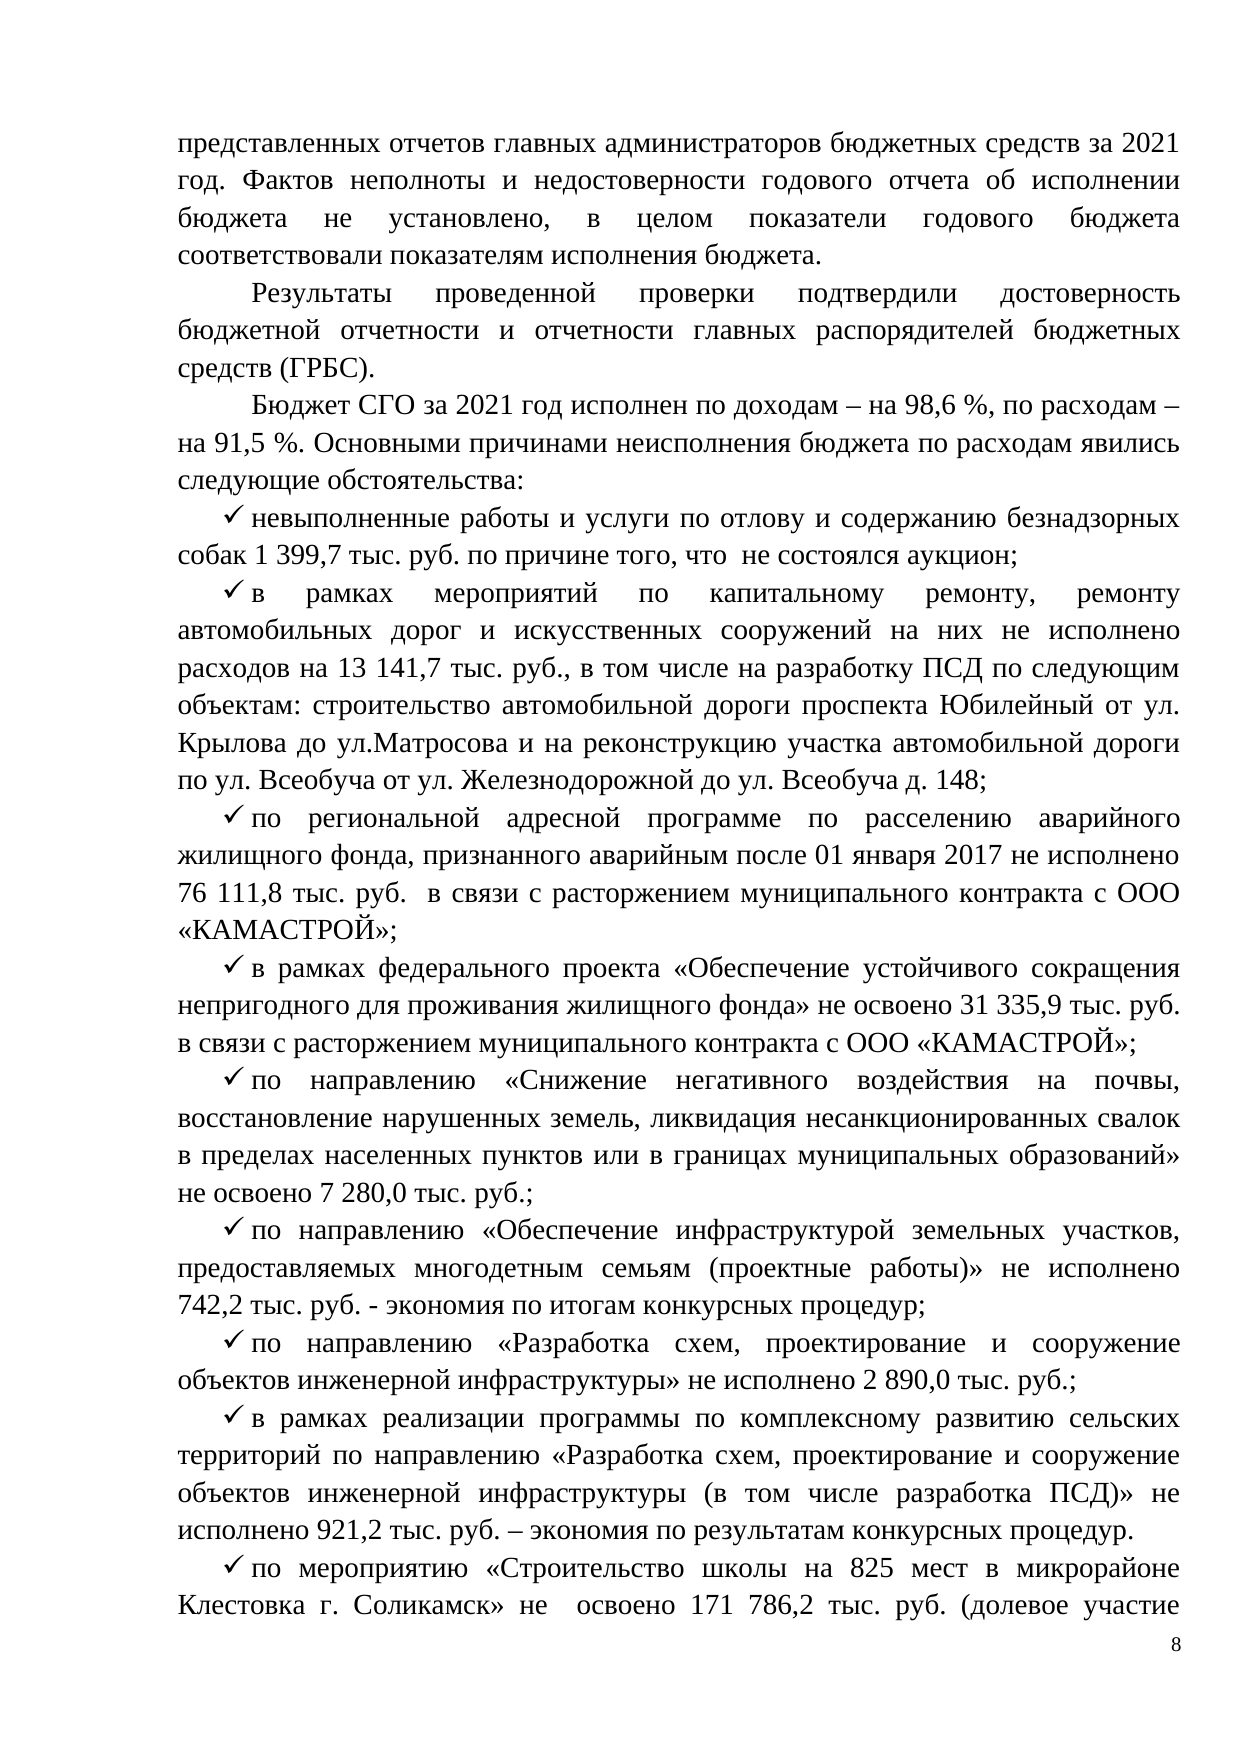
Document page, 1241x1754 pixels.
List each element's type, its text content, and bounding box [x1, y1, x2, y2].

list невыполненные работы и услуги по отлову и содержанию безнадзорных собак 1 399,7 тыс. руб. по причине того, что не состоялся аукцион; [177, 497, 1181, 572]
list в рамках федерального проекта «Обеспечение устойчивого сокращения непригодного для проживания жилищного фонда» не освоено 31 335,9 тыс. руб. в связи с расторжением муниципального контракта с ООО «КАМАСТРОЙ»; [177, 947, 1181, 1059]
list по направлению «Снижение негативного воздействия на почвы, восстановление нарушенных земель, ликвидация несанкционированных свалок в пределах населенных пунктов или в границах муниципальных образований» не освоено 7 280,0 тыс. руб.; [177, 1059, 1181, 1209]
list в рамках реализации программы по комплексному развитию сельских территорий по направлению «Разработка схем, проектирование и сооружение объектов инженерной инфраструктуры (в том числе разработка ПСД)» не исполнено 921,2 тыс. руб. – экономия по результатам конкурсных процедур. [177, 1397, 1181, 1547]
list по направлению «Разработка схем, проектирование и сооружение объектов инженерной инфраструктуры» не исполнено 2 890,0 тыс. руб.; [177, 1322, 1181, 1397]
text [177, 122, 1181, 272]
list в рамках мероприятий по капитальному ремонту, ремонту автомобильных дорог и искусственных сооружений на них не исполнено расходов на 13 141,7 тыс. руб., в том числе на разработку ПСД по следующим объектам: строительство автомобильной дороги проспекта Юбилейный от ул. Крылова до ул.Матросова и на реконструкцию участка автомобильной дороги по ул. Всеобуча от ул. Железнодорожной до ул. Всеобуча д. 148; [177, 572, 1181, 797]
list по направлению «Обеспечение инфраструктурой земельных участков, предоставляемых многодетным семьям (проектные работы)» не исполнено 742,2 тыс. руб. - экономия по итогам конкурсных процедур; [177, 1209, 1181, 1322]
text Бюджет СГО за 2021 год исполнен по доходам – на 98,6 %, по расходам – на 91,5 %. Основными причинами неисполнения бюджета по расходам явились следующие обстоятельства: [177, 384, 1181, 497]
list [177, 1547, 1181, 1622]
text Результаты проведенной проверки подтвердили достоверность бюджетной отчетности и отчетности главных распорядителей бюджетных средств (ГРБС). [177, 272, 1181, 384]
list по региональной адресной программе по расселению аварийного жилищного фонда, признанного аварийным после 01 января 2017 не исполнено 76 111,8 тыс. руб. в связи с расторжением муниципального контракта с ООО «КАМАСТРОЙ»; [177, 797, 1181, 947]
